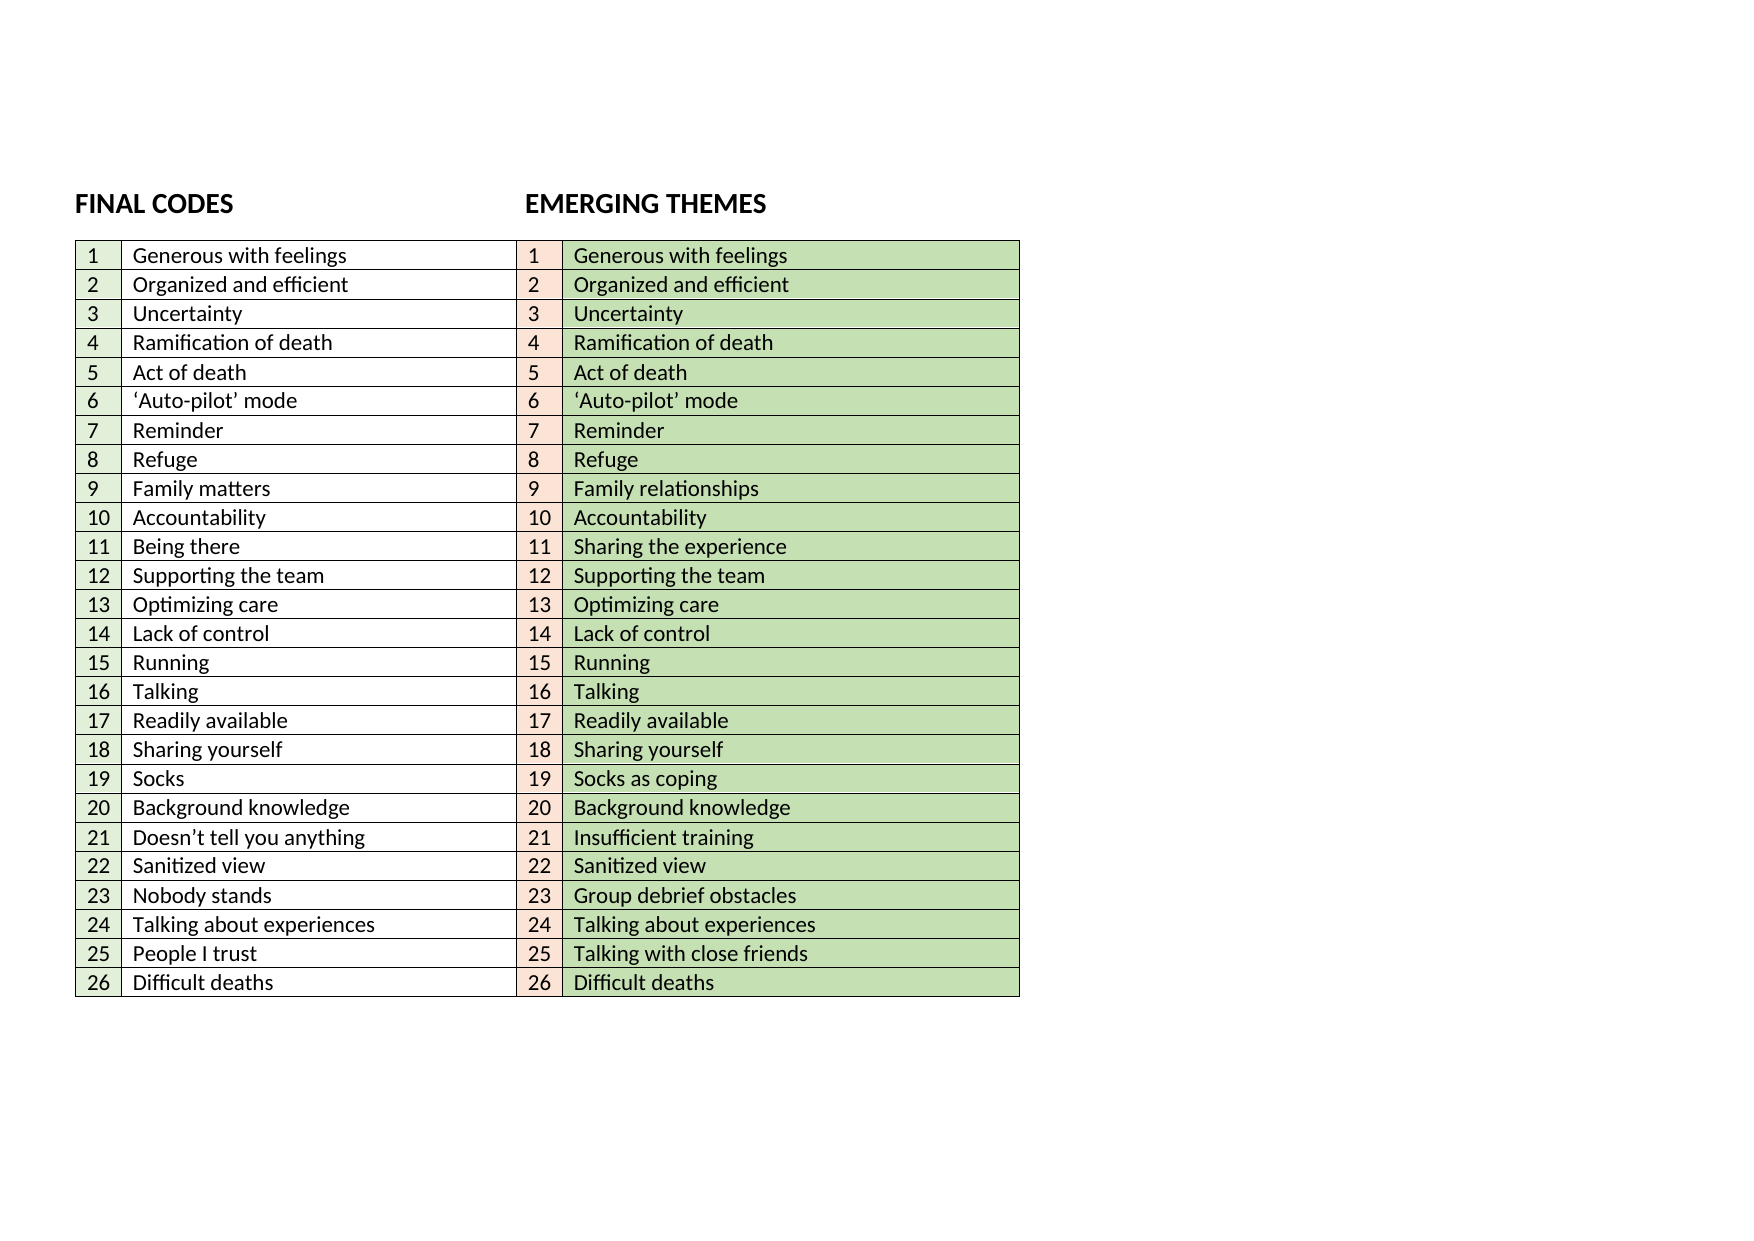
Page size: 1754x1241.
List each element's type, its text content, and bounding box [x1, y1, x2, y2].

table_cell 17 [517, 706, 562, 734]
table_cell 26 [517, 968, 562, 996]
table_cell Sanitized view [563, 852, 1019, 880]
table_cell Family relationships [563, 474, 1019, 502]
table_cell Sanitized view [122, 852, 516, 880]
table_cell 8 [517, 445, 562, 473]
table_cell Talking about experiences [563, 910, 1019, 938]
table_cell Talking about experiences [122, 910, 516, 938]
table_cell Reminder [122, 416, 516, 444]
table_cell Reminder [563, 416, 1019, 444]
table_cell 20 [76, 794, 121, 822]
table_cell Ramification of death [563, 329, 1019, 357]
table_cell Accountability [563, 503, 1019, 531]
table_cell 19 [76, 765, 121, 792]
table_cell Socks as coping [563, 765, 1019, 792]
table_cell 9 [517, 474, 562, 502]
table_cell Optimizing care [563, 590, 1019, 618]
table_cell 10 [76, 503, 121, 531]
table_cell Refuge [563, 445, 1019, 473]
table_cell 21 [76, 823, 121, 851]
table_cell Being there [122, 532, 516, 560]
table_cell 15 [76, 648, 121, 676]
table_cell 9 [76, 474, 121, 502]
table_cell 7 [76, 416, 121, 444]
table_cell 5 [76, 358, 121, 386]
table_cell 6 [517, 387, 562, 415]
table_cell Background knowledge [122, 794, 516, 822]
table_cell Running [563, 648, 1019, 676]
table_cell 11 [517, 532, 562, 560]
table_cell 26 [76, 968, 121, 996]
table_cell Background knowledge [563, 794, 1019, 822]
table_cell 17 [76, 706, 121, 734]
table_cell People I trust [122, 939, 516, 967]
table_cell Refuge [122, 445, 516, 473]
table_cell Talking [122, 677, 516, 705]
table_cell 11 [76, 532, 121, 560]
table_cell 4 [517, 329, 562, 357]
table_cell 22 [76, 852, 121, 880]
table_cell Difficult deaths [122, 968, 516, 996]
table_cell 12 [76, 561, 121, 589]
table_header 1 [517, 241, 562, 269]
table_cell 22 [517, 852, 562, 880]
table_cell Supporting the team [122, 561, 516, 589]
table_header Generous with feelings [563, 241, 1019, 269]
table_cell Organized and efficient [563, 270, 1019, 298]
table_cell 19 [517, 765, 562, 792]
table_header 1 [76, 241, 121, 269]
table_cell 4 [76, 329, 121, 357]
table_cell 5 [517, 358, 562, 386]
table_cell 8 [76, 445, 121, 473]
table_cell Sharing yourself [122, 735, 516, 763]
table_cell Doesn’t tell you anything [122, 823, 516, 851]
table_cell Uncertainty [563, 300, 1019, 327]
table_cell Group debrief obstacles [563, 881, 1019, 909]
table_cell 18 [76, 735, 121, 763]
table_header Generous with feelings [122, 241, 516, 269]
table_cell Talking with close friends [563, 939, 1019, 967]
table_cell Act of death [563, 358, 1019, 386]
table_cell Ramification of death [122, 329, 516, 357]
table_cell 14 [76, 619, 121, 647]
table_cell Readily available [122, 706, 516, 734]
table_cell Nobody stands [122, 881, 516, 909]
table_cell Lack of control [122, 619, 516, 647]
table_cell Family matters [122, 474, 516, 502]
table_cell 23 [517, 881, 562, 909]
table_cell Organized and efficient [122, 270, 516, 298]
table_cell 3 [517, 300, 562, 327]
table_cell Socks [122, 765, 516, 792]
table_cell Uncertainty [122, 300, 516, 327]
table_cell Sharing the experience [563, 532, 1019, 560]
table_cell Accountability [122, 503, 516, 531]
table_cell 21 [517, 823, 562, 851]
table_cell 3 [76, 300, 121, 327]
table_cell 13 [517, 590, 562, 618]
table_cell Difficult deaths [563, 968, 1019, 996]
table_cell 10 [517, 503, 562, 531]
table_cell Lack of control [563, 619, 1019, 647]
table_cell 23 [76, 881, 121, 909]
table_cell Optimizing care [122, 590, 516, 618]
table_cell 24 [517, 910, 562, 938]
table_cell 20 [517, 794, 562, 822]
table_cell Readily available [563, 706, 1019, 734]
table_cell ‘Auto-pilot’ mode [122, 387, 516, 415]
table_cell 16 [76, 677, 121, 705]
table_cell Running [122, 648, 516, 676]
table_cell 25 [517, 939, 562, 967]
table_cell 15 [517, 648, 562, 676]
table_cell Act of death [122, 358, 516, 386]
table_cell ‘Auto-pilot’ mode [563, 387, 1019, 415]
table_cell 18 [517, 735, 562, 763]
table_cell Supporting the team [563, 561, 1019, 589]
table_cell Talking [563, 677, 1019, 705]
table_cell 25 [76, 939, 121, 967]
table_cell 6 [76, 387, 121, 415]
table_cell 14 [517, 619, 562, 647]
table_cell 2 [76, 270, 121, 298]
table_cell Insufficient training [563, 823, 1019, 851]
table_cell 24 [76, 910, 121, 938]
table_cell 12 [517, 561, 562, 589]
text FINAL CODES EMERGING THEMES [75, 185, 1679, 221]
table_cell 7 [517, 416, 562, 444]
table_cell 16 [517, 677, 562, 705]
table_cell 13 [76, 590, 121, 618]
table_cell 2 [517, 270, 562, 298]
table_cell Sharing yourself [563, 735, 1019, 763]
